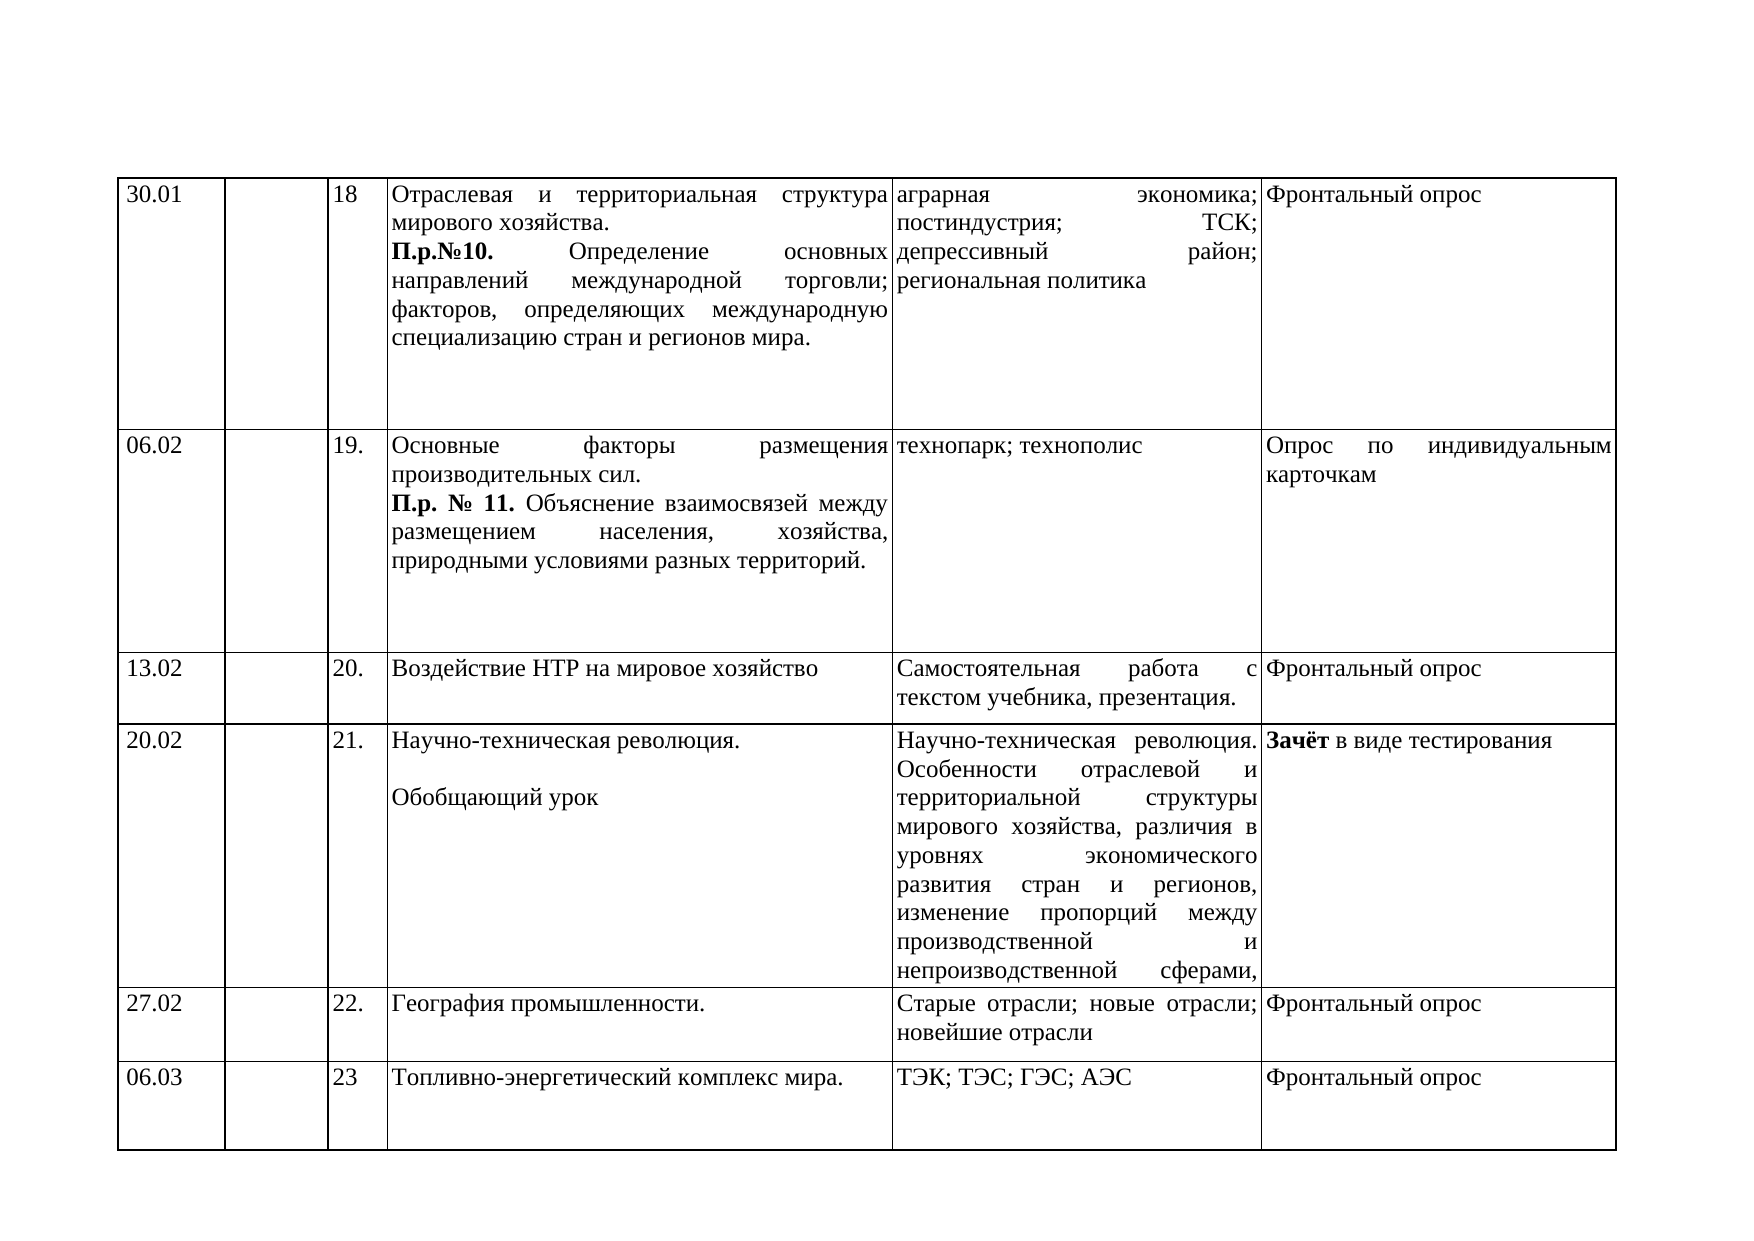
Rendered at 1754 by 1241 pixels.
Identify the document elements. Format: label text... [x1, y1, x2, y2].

table_cell Отраслевая и территориальная структура мирового хозяйства. П.р.№10. Определение основных направлений международной торговли; факторов, определяющих международную специализацию стран и регионов мира. [388, 179, 892, 429]
table_cell [226, 988, 327, 1061]
table_cell ТЭК; ТЭС; ГЭС; АЭС [893, 1062, 1261, 1149]
table_cell Фронтальный опрос [1262, 179, 1615, 429]
table_cell 06.02 [119, 430, 224, 652]
table_cell Фронтальный опрос [1262, 1062, 1615, 1149]
table_cell Топливно-энергетический комплекс мира. [388, 1062, 892, 1149]
table_cell Основные факторы размещения производительных сил. П.р. № 11. Объяснение взаимосвязей между размещением населения, хозяйства, природными условиями разных территорий. [388, 430, 892, 652]
table_cell [226, 430, 327, 652]
table_cell География промышленности. [388, 988, 892, 1061]
table_cell Фронтальный опрос [1262, 653, 1615, 723]
table_cell [226, 725, 327, 986]
table_cell 30.01 [119, 179, 224, 429]
table_cell 27.02 [119, 988, 224, 1061]
table_cell Воздействие НТР на мировое хозяйство [388, 653, 892, 723]
table_cell 20. [329, 653, 387, 723]
table_cell 22. [329, 988, 387, 1061]
table_cell Опрос по индивидуальным карточкам [1262, 430, 1615, 652]
table_cell технопарк; технополис [893, 430, 1261, 652]
table_cell Зачёт в виде тестирования [1262, 725, 1615, 986]
table_cell [226, 1062, 327, 1149]
table_cell Научно-техническая революция. Обобщающий урок [388, 725, 892, 986]
table_cell Самостоятельная работа с текстом учебника, презентация. [893, 653, 1261, 723]
table_cell 20.02 [119, 725, 224, 986]
table_cell аграрная экономика; постиндустрия; ТСК; депрессивный район; региональная политика [893, 179, 1261, 429]
table_cell Фронтальный опрос [1262, 988, 1615, 1061]
table_cell 06.03 [119, 1062, 224, 1149]
table_cell 18 [329, 179, 387, 429]
table_cell 13.02 [119, 653, 224, 723]
table_cell 23 [329, 1062, 387, 1149]
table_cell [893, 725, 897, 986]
table_cell 21. [329, 725, 387, 986]
table_cell 19. [329, 430, 387, 652]
table_cell Старые отрасли; новые отрасли; новейшие отрасли [893, 988, 1261, 1061]
table_cell [226, 179, 327, 429]
table_cell [226, 653, 327, 723]
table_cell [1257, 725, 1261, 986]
